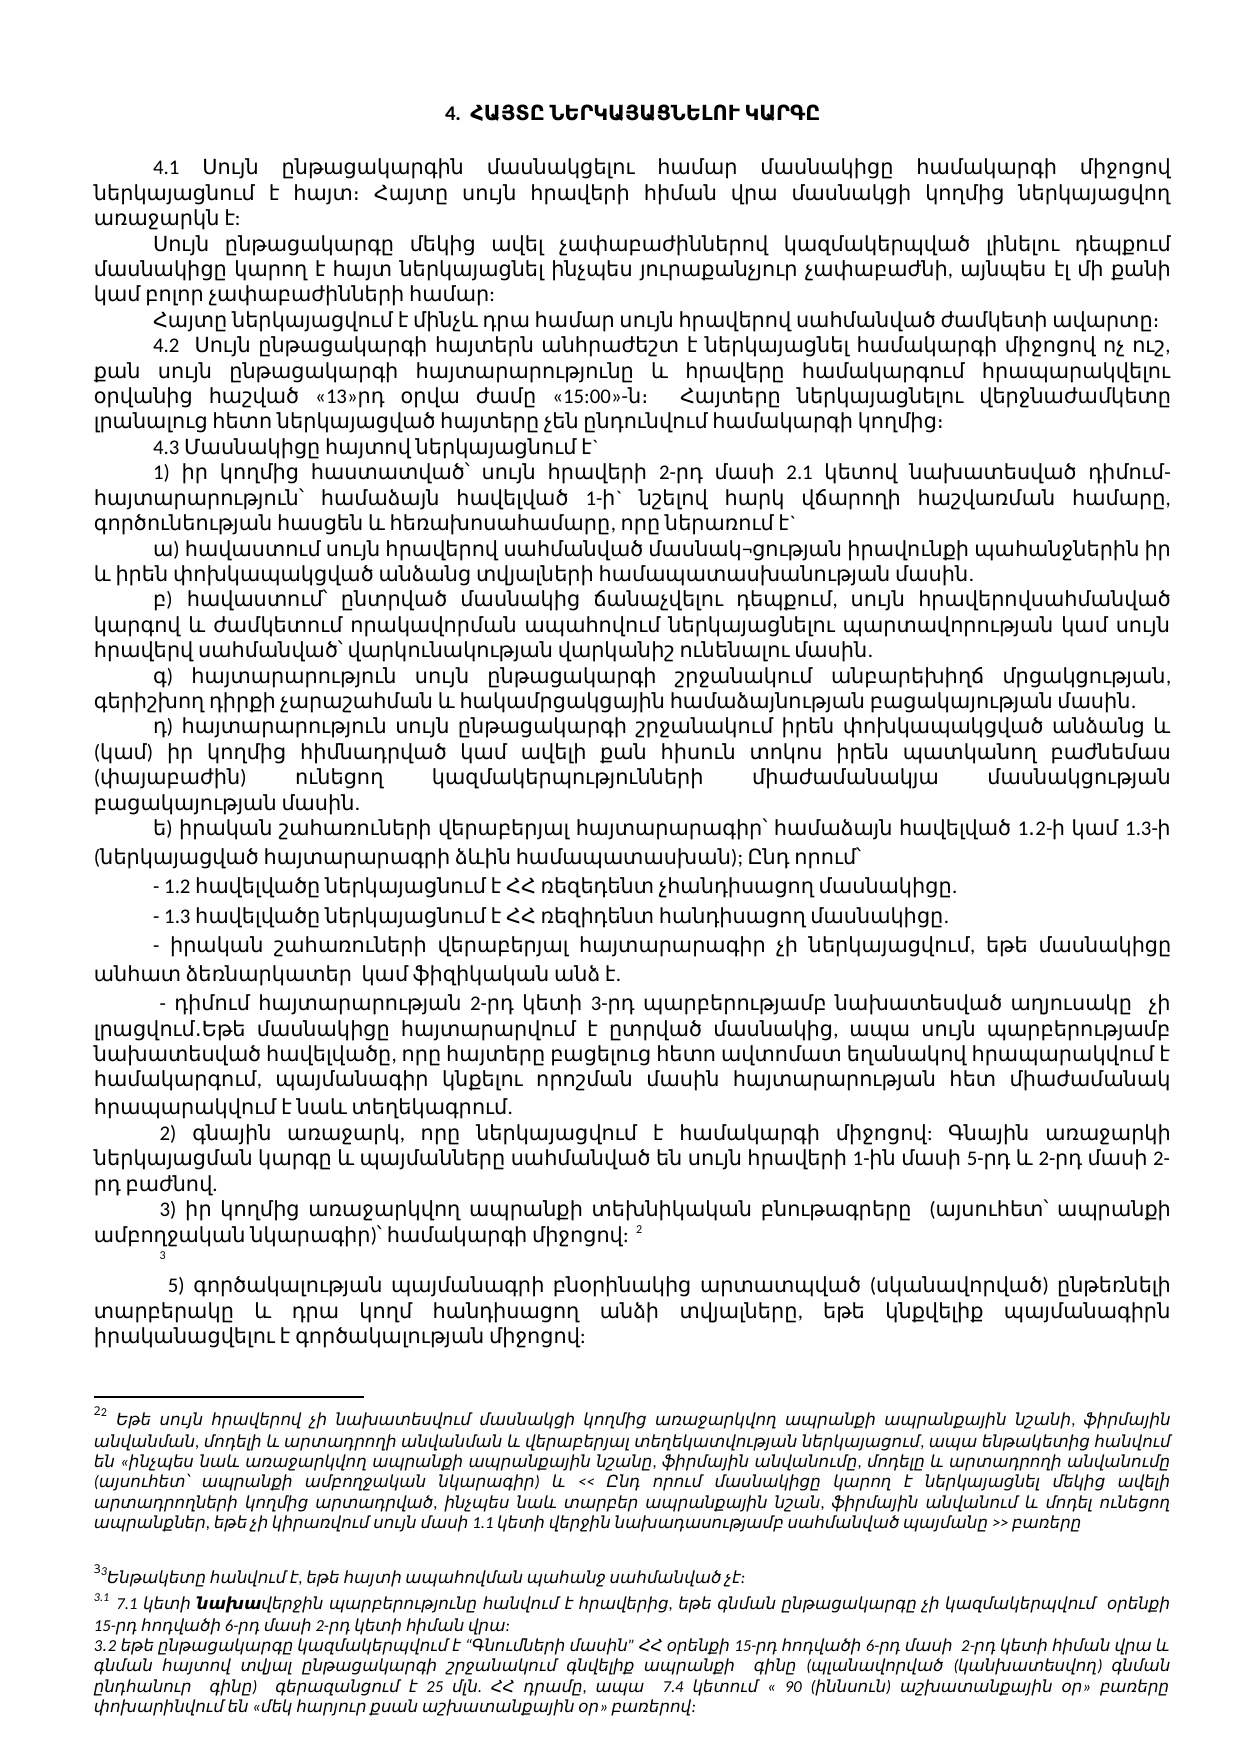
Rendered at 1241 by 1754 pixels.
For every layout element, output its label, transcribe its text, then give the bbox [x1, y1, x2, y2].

text դ) հայտարարություն սույն ընթացակարգի շրջանակում իրեն փոխկապակցված անձանց և (կամ) իր կողմից հիմնադրված կամ ավելի քան հիսուն տոկոս իրեն պատկանող բաժնեմաս (փայաբաժին) ունեցող կազմակերպությունների միաժամանակյա մասնակցության բացակայության մասին. [94, 714, 1171, 815]
text Հայտը ներկայացվում է մինչև դրա համար սույն հրավերով սահմանված ժամկետի ավարտը։ [94, 307, 1171, 332]
text գ) հայտարարություն սույն ընթացակարգի շրջանակում անբարեխիղճ մրցակցության, գերիշխող դիրքի չարաշահման և հակամրցակցային համաձայնության բացակայության մասին. [94, 663, 1171, 714]
text - իրական շահառուների վերաբերյալ հայտարարագիր չի ներկայացվում, եթե մասնակիցը անհատ ձեռնարկատեր կամ ֆիզիկական անձ է. [94, 932, 1171, 987]
text 4.2 Սույն ընթացակարգի հայտերն անհրաժեշտ է ներկայացնել համակարգի միջոցով ոչ ուշ, քան սույն ընթացակարգի հայտարարությունը և հրավերը համակարգում հրապարակվելու օրվանից հաշված «13»րդ օրվա ժամը «15:00»-ն։ Հայտերը ներկայացնելու վերջնաժամկետը լրանալուց հետո ներկայացված հայտերը չեն ընդունվում համակարգի կողմից։ [94, 332, 1171, 434]
text 4.1 Սույն ընթացակարգին մասնակցելու համար մասնակիցը համակարգի միջոցով ներկայացնում է հայտ։ Հայտը սույն հրավերի հիման վրա մասնակցի կողմից ներկայացվող առաջարկն է: [94, 154, 1171, 231]
text 4. ՀԱՅՏԸ ՆԵՐԿԱՅԱՑՆԵԼՈՒ ԿԱՐԳԸ [94, 100, 1171, 126]
text ա) հավաստում սույն հրավերով սահմանված մասնակ¬ցության իրավունքի պահանջներին իր և իրեն փոխկապակցված անձանց տվյալների համապատասխանության մասին. [94, 536, 1171, 587]
text ե) իրական շահառուների վերաբերյալ հայտարարագիր՝ համաձայն հավելված 1․2-ի կամ 1.3-ի (ներկայացված հայտարարագրի ձևին համապատասխան); Ընդ որում՝ [94, 815, 1171, 870]
text - 1.3 հավելվածը ներկայացնում է ՀՀ ռեզիդենտ հանդիսացող մասնակիցը. [94, 903, 1171, 928]
text 1) իր կողմից հաստատված՝ սույն հրավերի 2-րդ մասի 2.1 կետով նախատեսված դիմում-հայտարարություն՝ համաձայն հավելված 1-ի` նշելով հարկ վճարողի հաշվառման համարը, գործունեության հասցեն և հեռախոսահամարը, որը ներառում է` [94, 459, 1171, 536]
text - դիմում հայտարարության 2-րդ կետի 3-րդ պարբերությամբ նախատեսված աղյուսակը չի լրացվում․Եթե մասնակիցը հայտարարվում է ըտրված մասնակից, ապա սույն պարբերությամբ նախատեսված հավելվածը, որը հայտերը բացելուց հետո ավտոմատ եղանակով հրապարակվում է համակարգում, պայմանագիր կնքելու որոշման մասին հայտարարության հետ միաժամանակ հրապարակվում է նաև տեղեկագրում. [94, 990, 1171, 1120]
text - 1.2 հավելվածը ներկայացնում է ՀՀ ռեզեդենտ չհանդիսացող մասնակիցը. [94, 874, 1171, 899]
text Սույն ընթացակարգը մեկից ավել չափաբաժիններով կազմակերպված լինելու դեպքում մասնակիցը կարող է հայտ ներկայացնել ինչպես յուրաքանչյուր չափաբաժնի, այնպես էլ մի քանի կամ բոլոր չափաբաժինների համար: [94, 231, 1171, 307]
text 3) իր կողմից առաջարկվող ապրանքի տեխնիկական բնութագրերը (այսուհետ՝ ապրանքի ամբողջական նկարագիր)՝ համակարգի միջոցով: 2 [94, 1196, 1171, 1247]
text 4.3 Մասնակիցը հայտով ներկայացնում է` [94, 434, 1171, 459]
text բ) հավաստում՝ ընտրված մասնակից ճանաչվելու դեպքում, սույն հրավերովսահմանված կարգով և ժամկետում որակավորման ապահովում ներկայացնելու պարտավորության կամ սույն հրավերվ սահմանված՝ վարկունակության վարկանիշ ունենալու մասին. [94, 587, 1171, 663]
text 2) գնային առաջարկ, որը ներկայացվում է համակարգի միջոցով: Գնային առաջարկի ներկայացման կարգը և պայմանները սահմանված են սույն հրավերի 1-ին մասի 5-րդ և 2-րդ մասի 2-րդ բաժնով. [94, 1120, 1171, 1196]
text 3 [94, 1247, 1171, 1273]
text 5) գործակալության պայմանագրի բնօրինակից արտատպված (սկանավորված) ընթեռնելի տարբերակը և դրա կողմ հանդիսացող անձի տվյալները, եթե կնքվելիք պայմանագիրն իրականացվելու է գործակալության միջոցով: [94, 1273, 1171, 1349]
